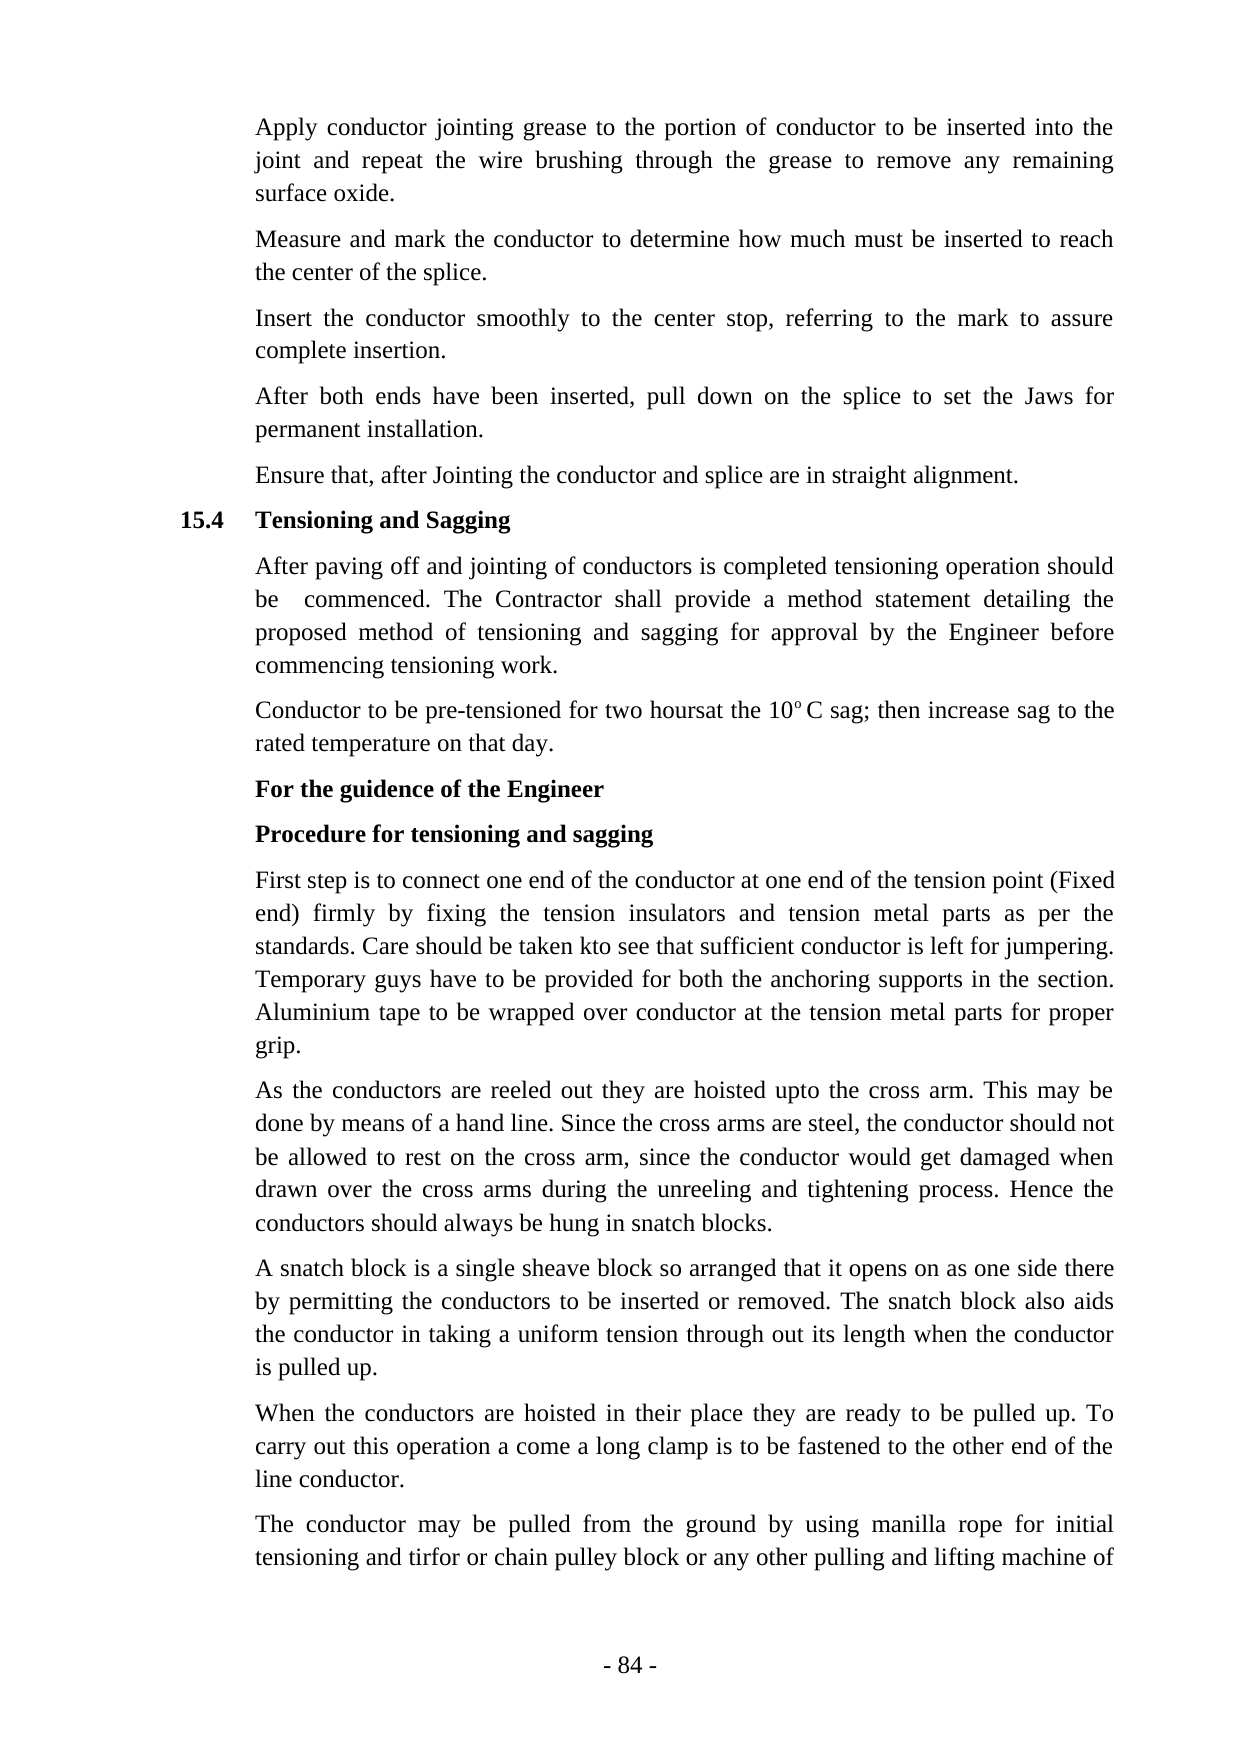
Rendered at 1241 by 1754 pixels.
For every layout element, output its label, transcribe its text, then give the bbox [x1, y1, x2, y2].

text After both ends have been inserted, pull down on the splice to set the Jaws for permanent installation. [180, 381, 1115, 443]
list 15.4 Tensioning and Sagging [180, 505, 1115, 534]
text When the conductors are hoisted in their place they are ready to be pulled up. To carry out this operation a come a long clamp is to be fastened to the other end of the line conductor. [255, 1398, 1115, 1492]
text Insert the conductor smoothly to the center stop, referring to the mark to assure complete insertion. [180, 303, 1115, 364]
text Conductor to be pre-tensioned for two hoursat the 10o C sag; then increase sag to the rated temperature on that day. [255, 695, 1115, 757]
text Measure and mark the conductor to determine how much must be inserted to reach the center of the splice. [180, 224, 1115, 286]
text First step is to connect one end of the conductor at one end of the tension point (Fixed end) firmly by fixing the tension insulators and tension metal parts as per the standards. Care should be taken kto see that sufficient conductor is left for jumpering. Temporary guys have to be provided for both the anchoring supports in the section. Aluminium tape to be wrapped over conductor at the tension metal parts for proper grip. [255, 865, 1115, 1059]
text A snatch block is a single sheave block so arranged that it opens on as one side there by permitting the conductors to be inserted or removed. The snatch block also aids the conductor in taking a uniform tension through out its length when the conductor is pulled up. [255, 1253, 1115, 1381]
text Procedure for tensioning and sagging [255, 819, 1115, 848]
text As the conductors are reeled out they are hoisted upto the cross arm. This may be done by means of a hand line. Since the cross arms are steel, the conductor should not be allowed to rest on the cross arm, since the conductor would get damaged when drawn over the cross arms during the unreeling and tightening process. Hence the conductors should always be hung in snatch blocks. [255, 1076, 1115, 1236]
text Apply conductor jointing grease to the portion of conductor to be inserted into the joint and repeat the wire brushing through the grease to remove any remaining surface oxide. [180, 112, 1115, 207]
text For the guidence of the Engineer [255, 774, 1115, 803]
text Ensure that, after Jointing the conductor and splice are in straight alignment. [180, 460, 1115, 488]
text After paving off and jointing of conductors is completed tensioning operation should be commenced. The Contractor shall provide a method statement detailing the proposed method of tensioning and sagging for approval by the Engineer before commencing tensioning work. [255, 551, 1115, 678]
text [255, 1509, 1115, 1571]
